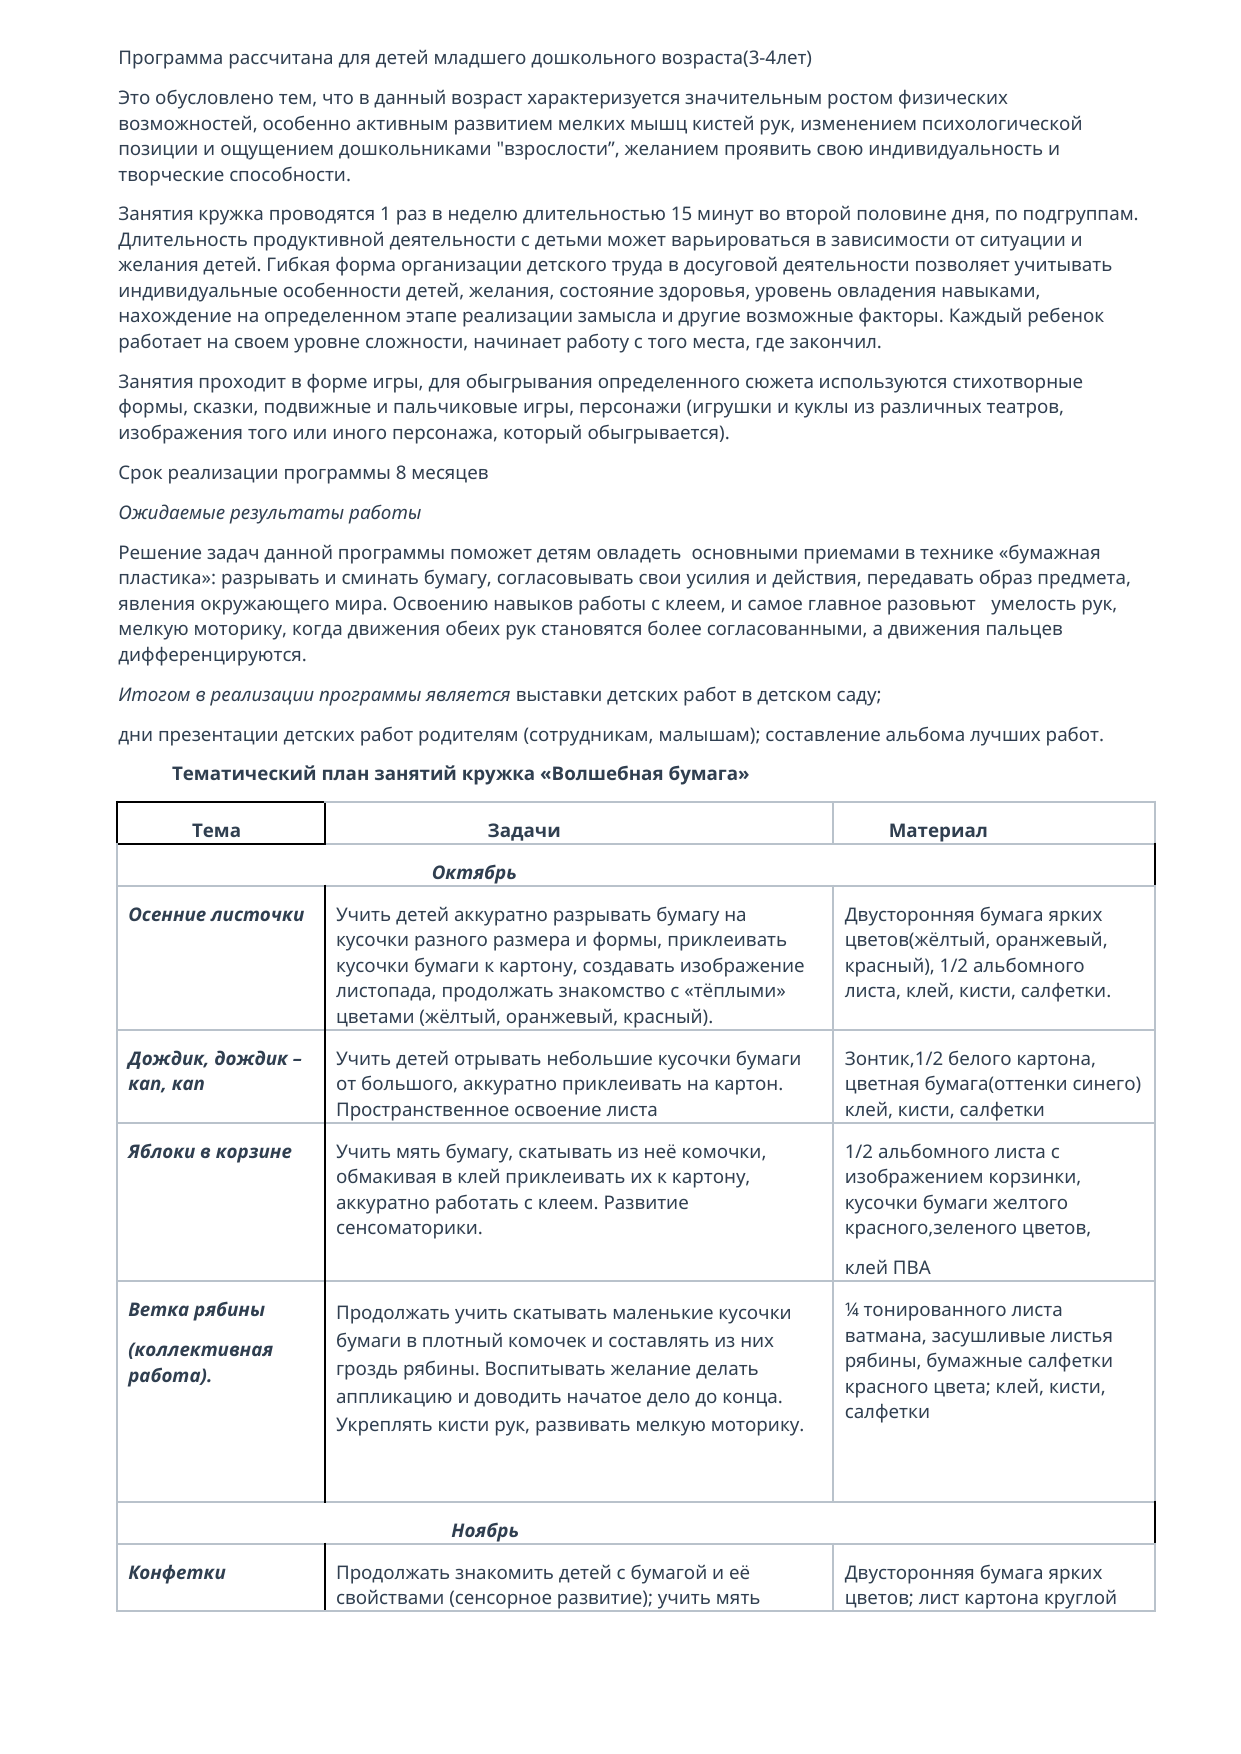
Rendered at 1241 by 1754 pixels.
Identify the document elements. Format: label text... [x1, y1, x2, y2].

text Занятия проходит в форме игры, для обыгрывания определенного сюжета используются стихотворные формы, сказки, подвижные и пальчиковые игры, персонажи (игрушки и куклы из различных театров, изображения того или иного персонажа, который обыгрывается). [118, 368, 1152, 445]
text Ожидаемые результаты работы [118, 499, 1152, 524]
text дни презентации детских работ родителям (сотрудникам, малышам); составление альбома лучших работ. [118, 721, 1152, 746]
text Это обусловлено тем, что в данный возраст характеризуется значительным ростом физических возможностей, особенно активным развитием мелких мышц кистей рук, изменением психологической позиции и ощущением дошкольниками "взрослости”, желанием проявить свою индивидуальность и творческие способности. [118, 84, 1152, 186]
table_cell Учить детей отрывать небольшие кусочки бумаги от большого, аккуратно приклеивать на картон. Пространственное освоение листа [326, 1031, 832, 1122]
table_cell Продолжать учить скатывать маленькие кусочки бумаги в плотный комочек и составлять из них гроздь рябины. Воспитывать желание делать аппликацию и доводить начатое дело до конца. Укреплять кисти рук, развивать мелкую моторику. [326, 1282, 832, 1501]
text Решение задач данной программы поможет детям овладеть основными приемами в технике «бумажная пластика»: разрывать и сминать бумагу, согласовывать свои усилия и действия, передавать образ предмета, явления окружающего мира. Освоению навыков работы с клеем, и самое главное разовьют умелость рук, мелкую моторику, когда движения обеих рук становятся более согласованными, а движения пальцев дифференцируются. [118, 539, 1152, 667]
table_cell Учить детей аккуратно разрывать бумагу на кусочки разного размера и формы, приклеивать кусочки бумаги к картону, создавать изображение листопада, продолжать знакомство с «тёплыми» цветами (жёлтый, оранжевый, красный). [326, 887, 832, 1029]
table_cell 1/2 альбомного листа с изображением корзинки, кусочки бумаги желтого красного,зеленого цветов, клей ПВА [834, 1124, 1154, 1280]
table_cell Яблоки в корзине [118, 1124, 324, 1280]
table_cell Октябрь [118, 845, 1154, 884]
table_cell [326, 1545, 832, 1610]
text Занятия кружка проводятся 1 раз в неделю длительностью 15 минут во второй половине дня, по подгруппам. Длительность продуктивной деятельности с детьми может варьироваться в зависимости от ситуации и желания детей. Гибкая форма организации детского труда в досуговой деятельности позволяет учитывать индивидуальные особенности детей, желания, состояние здоровья, уровень овладения навыками, нахождение на определенном этапе реализации замысла и другие возможные факторы. Каждый ребенок работает на своем уровне сложности, начинает работу с того места, где закончил. [118, 201, 1152, 354]
text Срок реализации программы 8 месяцев [118, 459, 1152, 485]
text Программа рассчитана для детей младшего дошкольного возраста(3-4лет) [118, 44, 1152, 70]
text Тематический план занятий кружка «Волшебная бумага» [118, 761, 1152, 786]
table_cell Осенние листочки [118, 887, 324, 1029]
table_header Тема [118, 803, 324, 843]
table_cell Ноябрь [118, 1503, 1154, 1542]
table_cell Двусторонняя бумага ярких цветов(жёлтый, оранжевый, красный), 1/2 альбомного листа, клей, кисти, салфетки. [834, 887, 1154, 1029]
table_cell Дождик, дождик – кап, кап [118, 1031, 324, 1122]
table_cell Учить мять бумагу, скатывать из неё комочки, обмакивая в клей приклеивать их к картону, аккуратно работать с клеем. Развитие сенсоматорики. [326, 1124, 832, 1280]
table_header Материал [834, 803, 1154, 843]
text Итогом в реализации программы является выставки детских работ в детском саду; [118, 681, 1152, 706]
table_cell ¼ тонированного листа ватмана, засушливые листья рябины, бумажные салфетки красного цвета; клей, кисти, салфетки [834, 1282, 1154, 1501]
table_cell Ветка рябины (коллективная работа). [118, 1282, 324, 1501]
table_cell Конфетки [118, 1545, 324, 1610]
table_cell Зонтик,1/2 белого картона, цветная бумага(оттенки синего) клей, кисти, салфетки [834, 1031, 1154, 1122]
table_header Задачи [326, 803, 832, 843]
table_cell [834, 1545, 1154, 1610]
